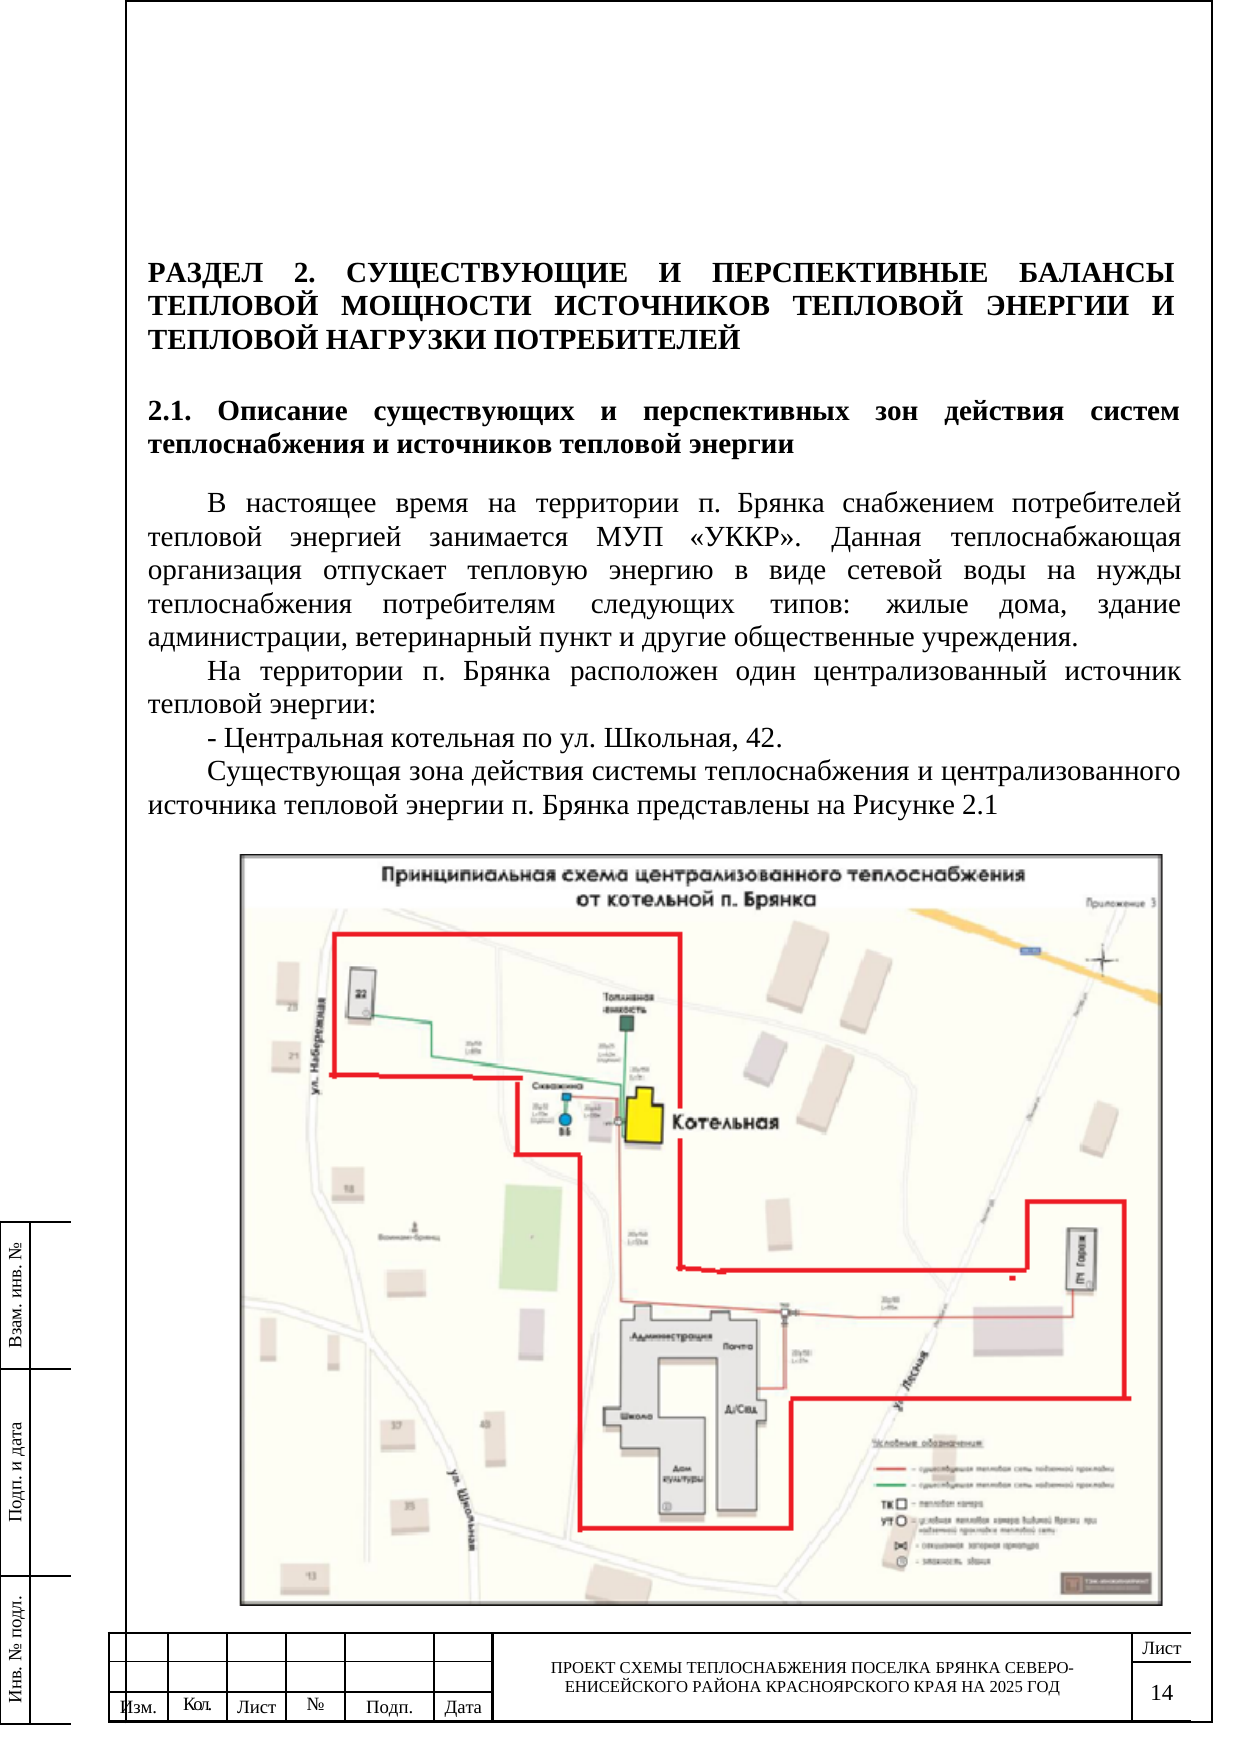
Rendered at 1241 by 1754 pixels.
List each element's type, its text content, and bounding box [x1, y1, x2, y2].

text - Центральная котельная по ул. Школьная, 42. [148, 720, 1181, 753]
text Существующая зона действия системы теплоснабжения и централизованного источника тепловой энергии п. Брянка представлены на Рисунке 2.1 [148, 753, 1181, 821]
subtitle РАЗДЕЛ 2. СУЩЕСТВУЮЩИЕ И ПЕРСПЕКТИВНЫЕ БАЛАНСЫ ТЕПЛОВОЙ МОЩНОСТИ ИСТОЧНИКОВ ТЕПЛОВОЙ ЭНЕРГИИ И ТЕПЛОВОЙ НАГРУЗКИ ПОТРЕБИТЕЛЕЙ [148, 255, 1175, 356]
text На территории п. Брянка расположен один централизованный источник тепловой энергии: [148, 653, 1181, 720]
text В настоящее время на территории п. Брянка снабжением потребителей тепловой энергией занимается МУП «УККР». Данная теплоснабжающая организация отпускает тепловую энергию в виде сетевой воды на нужды теплоснабжения потребителям следующих типов: жилые дома, здание администрации, ветеринарный пункт и другие общественные учреждения. [148, 485, 1181, 653]
picture [237, 854, 1166, 1606]
subtitle 2.1. Описание существующих и перспективных зон действия систем теплоснабжения и источников тепловой энергии [148, 393, 1181, 460]
